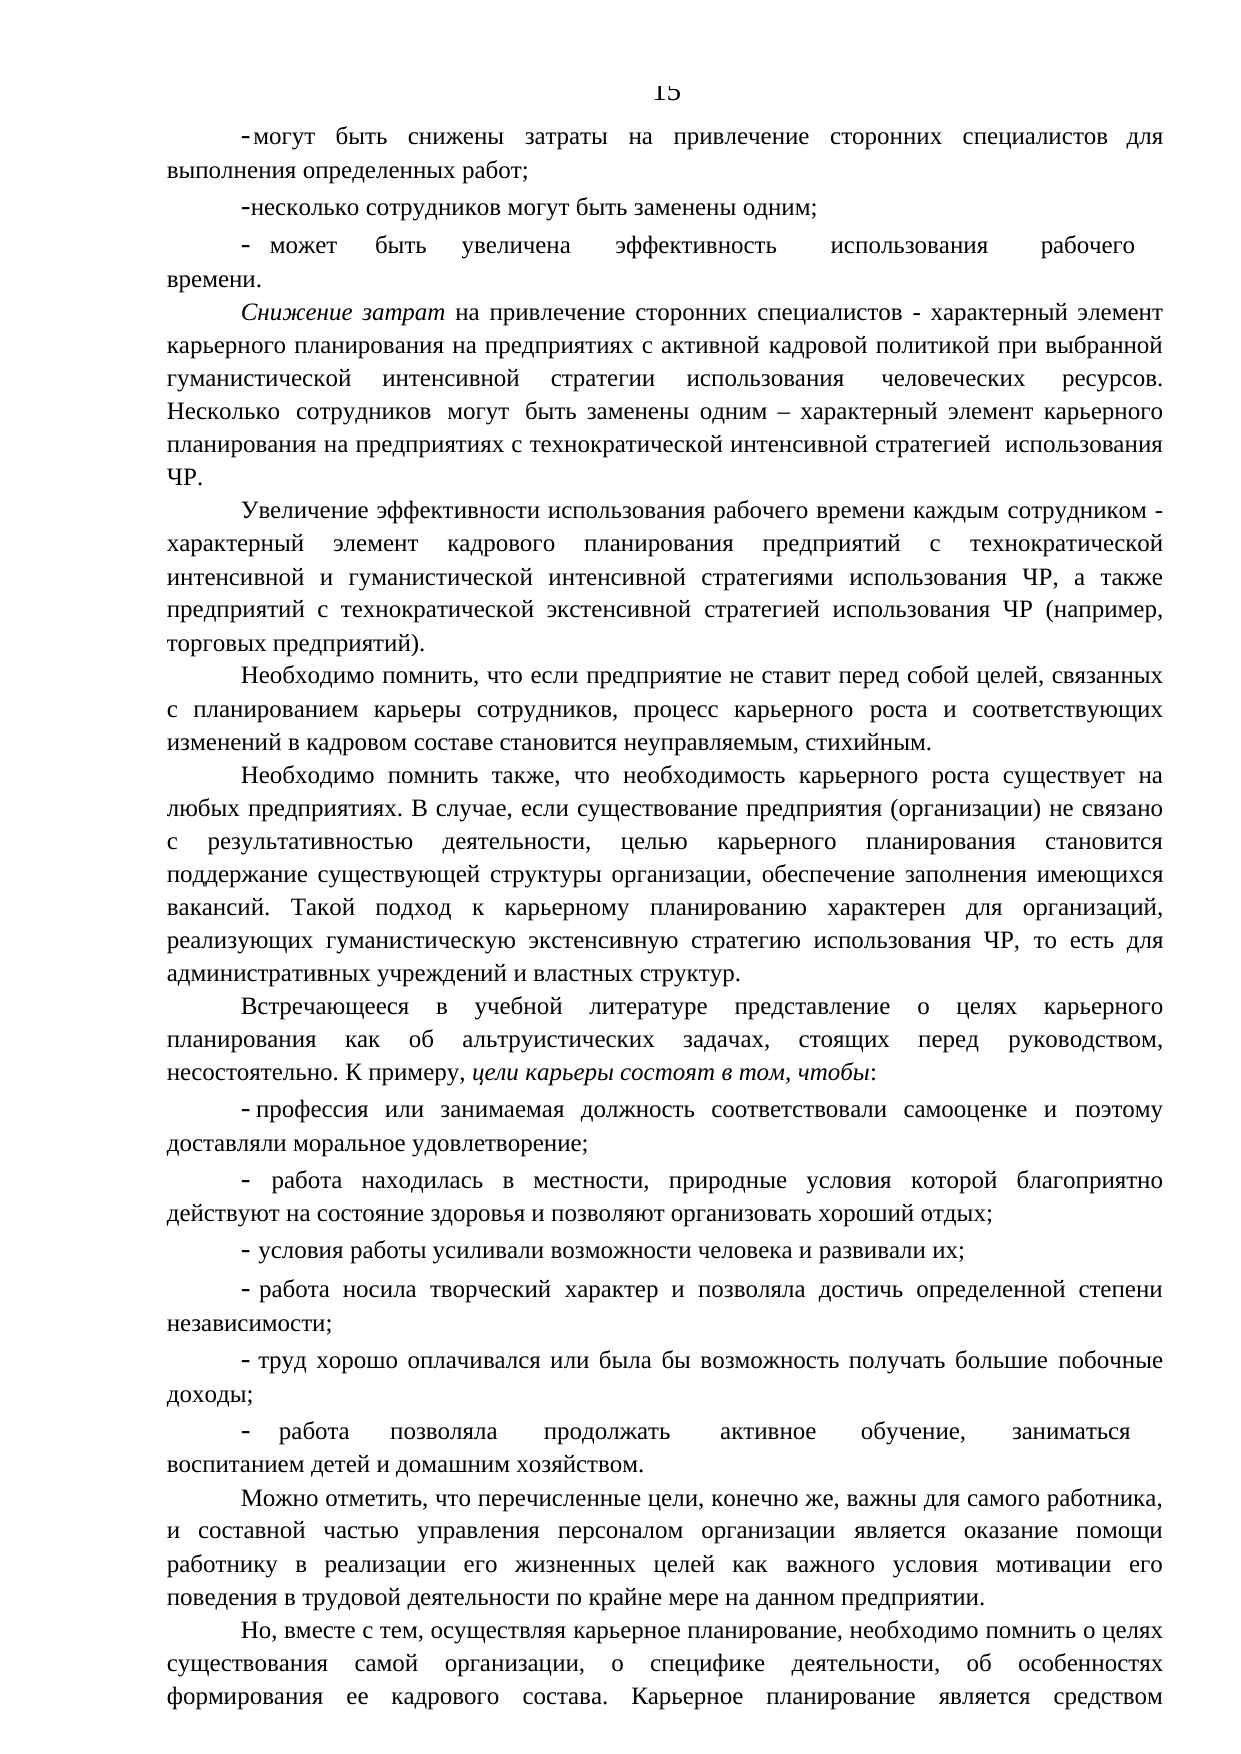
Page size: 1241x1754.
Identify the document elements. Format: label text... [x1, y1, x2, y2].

list работа находилась в местности, природные условия которой благоприятно действуют на состояние здоровья и позволяют организовать хороший отдых; [167, 1161, 1163, 1227]
list могут быть снижены затраты на привлечение сторонних специалистов для выполнения определенных работ; [167, 117, 1163, 184]
text Необходимо помнить, что если предприятие не ставит перед собой целей, связанных с планированием карьеры сотрудников, процесс карьерного роста и соответствующих изменений в кадровом составе становится неуправляемым, стихийным. [167, 661, 1163, 755]
list профессия или занимаемая должность соответствовали самооценке и поэтому доставляли моральное удовлетворение; [167, 1090, 1163, 1156]
text Снижение затрат на привлечение сторонних специалистов - характерный элемент карьерного планирования на предприятиях с активной кадровой политикой при выбранной гуманистической интенсивной стратегии использования человеческих ресурсов. Несколько сотрудников могут быть заменены одним – характерный элемент карьерного планирования на предприятиях с технократической интенсивной стратегией использования ЧР. [167, 392, 1163, 418]
list может быть увеличена эффективность использования рабочего времени. [167, 227, 1163, 293]
text Можно отметить, что перечисленные цели, конечно же, важны для самого работника, и составной частью управления персоналом организации является оказание помощи работнику в реализации его жизненных целей как важного условия мотивации его поведения в трудовой деятельности по крайне мере на данном предприятии. [167, 1483, 1163, 1516]
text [167, 1676, 1163, 1703]
text Необходимо помнить также, что необходимость карьерного роста существует на любых предприятиях. В случае, если существование предприятия (организации) не связано с результативностью деятельности, целью карьерного планирования становится поддержание существующей структуры организации, обеспечение заполнения имеющихся вакансий. Такой подход к карьерному планированию характерен для организаций, реализующих гуманистическую экстенсивную стратегию использования ЧР, то есть для административных учреждений и властных структур. [167, 760, 1163, 848]
text Необходимо помнить также, что необходимость карьерного роста существует на любых предприятиях. В случае, если существование предприятия (организации) не связано с результативностью деятельности, целью карьерного планирования становится поддержание существующей структуры организации, обеспечение заполнения имеющихся вакансий. Такой подход к карьерному планированию характерен для организаций, реализующих гуманистическую экстенсивную стратегию использования ЧР, то есть для административных учреждений и властных структур. [167, 854, 1163, 987]
text Увеличение эффективности использования рабочего времени каждым сотрудником - характерный элемент кадрового планирования предприятий с технократической интенсивной и гуманистической интенсивной стратегиями использования ЧР, а также предприятий с технократической экстенсивной стратегией использования ЧР (например, торговых предприятий). [167, 617, 1163, 656]
text Увеличение эффективности использования рабочего времени каждым сотрудником - характерный элемент кадрового планирования предприятий с технократической интенсивной и гуманистической интенсивной стратегиями использования ЧР, а также предприятий с технократической экстенсивной стратегией использования ЧР (например, торговых предприятий). [167, 590, 1163, 616]
list труд хорошо оплачивался или была бы возможность получать большие побочные доходы; [167, 1341, 1163, 1407]
text Снижение затрат на привлечение сторонних специалистов - характерный элемент карьерного планирования на предприятиях с активной кадровой политикой при выбранной гуманистической интенсивной стратегии использования человеческих ресурсов. Несколько сотрудников могут быть заменены одним – характерный элемент карьерного планирования на предприятиях с технократической интенсивной стратегией использования ЧР. [167, 414, 1163, 491]
list работа носила творческий характер и позволяла достичь определенной степени независимости; [167, 1270, 1163, 1337]
text Увеличение эффективности использования рабочего времени каждым сотрудником - характерный элемент кадрового планирования предприятий с технократической интенсивной и гуманистической интенсивной стратегиями использования ЧР, а также предприятий с технократической экстенсивной стратегией использования ЧР (например, торговых предприятий). [167, 496, 1163, 529]
list условия работы усиливали возможности человека и развивали их; [167, 1232, 1163, 1265]
list несколько сотрудников могут быть заменены одним; [167, 188, 1163, 222]
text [167, 1615, 1163, 1648]
list работа позволяла продолжать активное обучение, заниматься воспитанием детей и домашним хозяйством. [167, 1412, 1163, 1478]
text Снижение затрат на привлечение сторонних специалистов - характерный элемент карьерного планирования на предприятиях с активной кадровой политикой при выбранной гуманистической интенсивной стратегии использования человеческих ресурсов. Несколько сотрудников могут быть заменены одним – характерный элемент карьерного планирования на предприятиях с технократической интенсивной стратегией использования ЧР. [167, 297, 1163, 352]
text Можно отметить, что перечисленные цели, конечно же, важны для самого работника, и составной частью управления персоналом организации является оказание помощи работнику в реализации его жизненных целей как важного условия мотивации его поведения в трудовой деятельности по крайне мере на данном предприятии. [167, 1577, 1163, 1610]
text Встречающееся в учебной литературе представление о целях карьерного планирования как об альтруистических задачах, стоящих перед руководством, несостоятельно. К примеру, цели карьеры состоят в том, чтобы: [167, 991, 1163, 1086]
